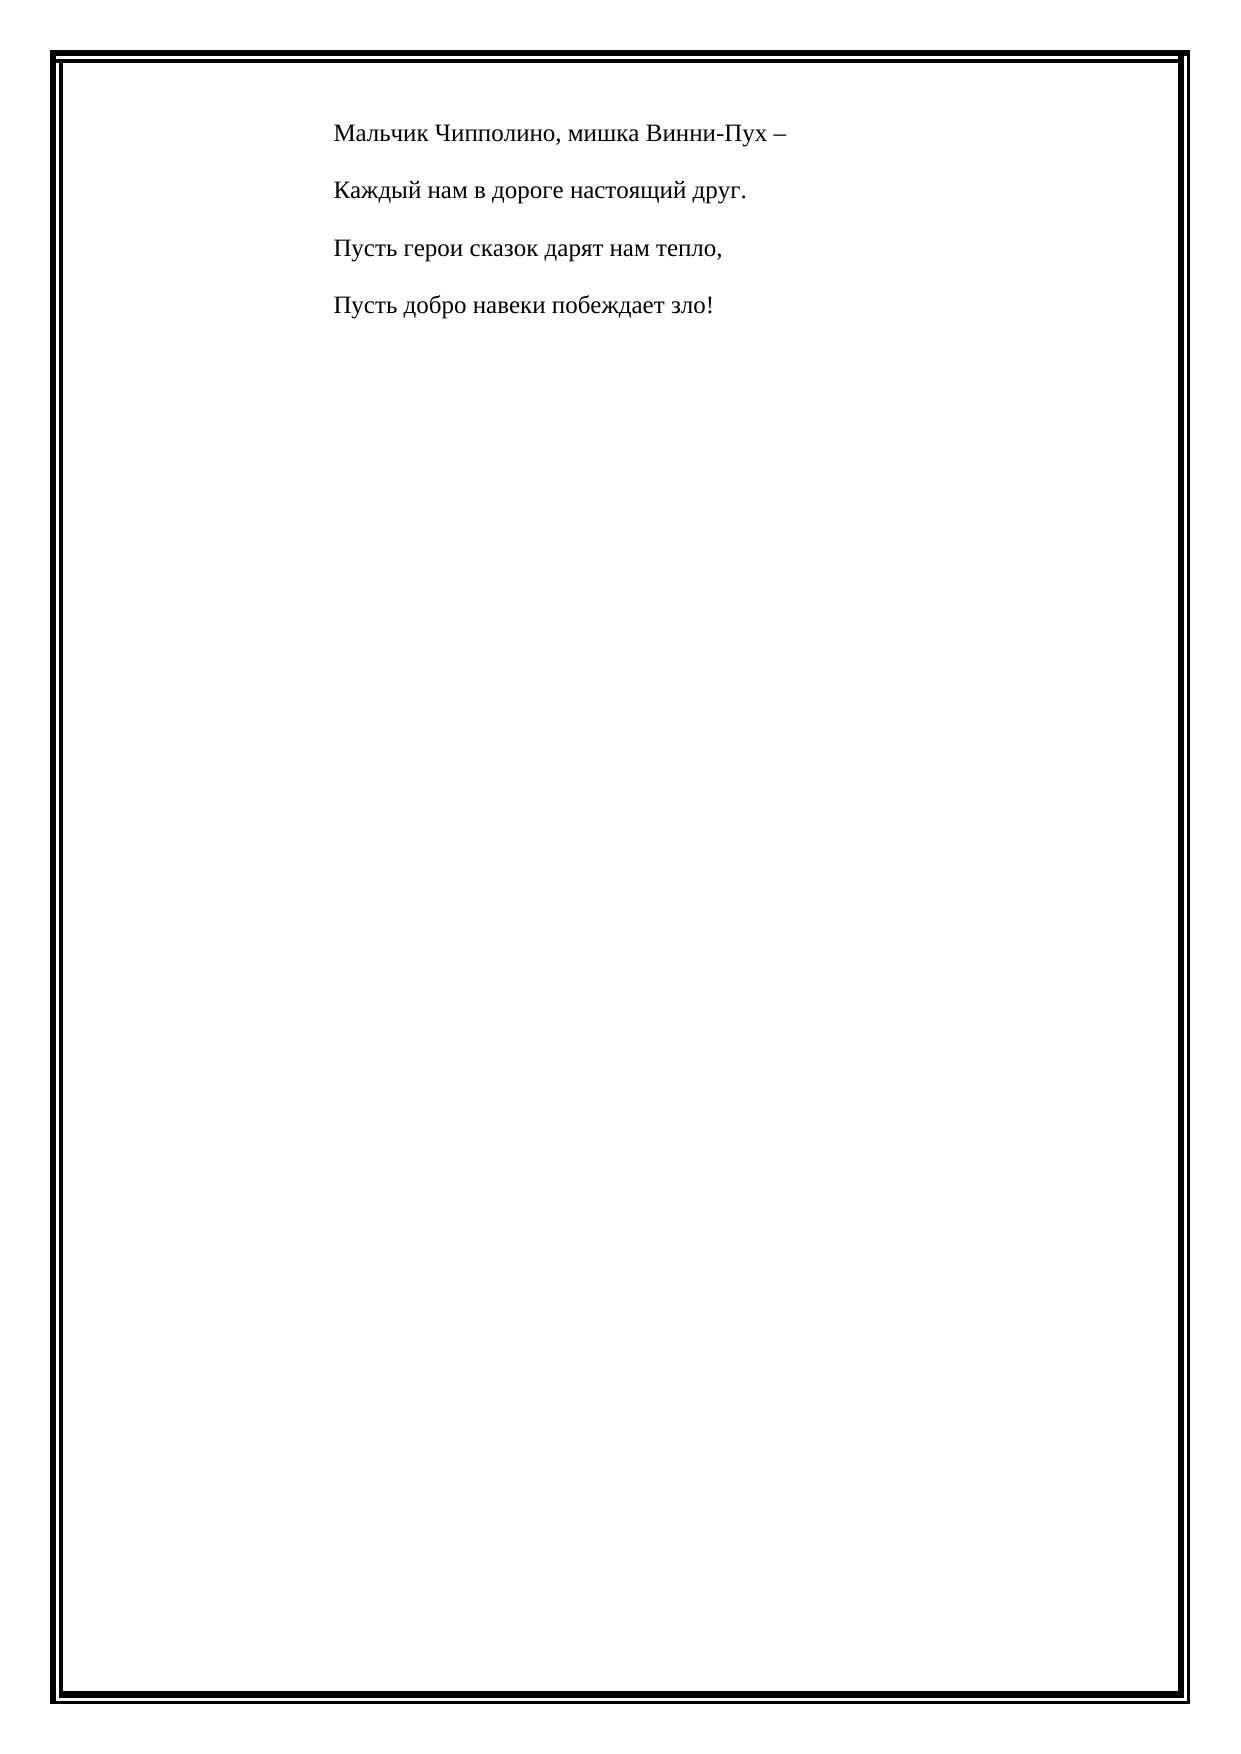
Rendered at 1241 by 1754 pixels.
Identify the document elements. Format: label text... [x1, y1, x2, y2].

text Мальчик Чипполино, мишка Винни-Пух – [177, 118, 1152, 147]
text Пусть герои сказок дарят нам тепло, [177, 233, 1152, 262]
text Каждый нам в дороге настоящий друг. [177, 176, 1152, 204]
text Пусть добро навеки побеждает зло! [177, 291, 1152, 319]
